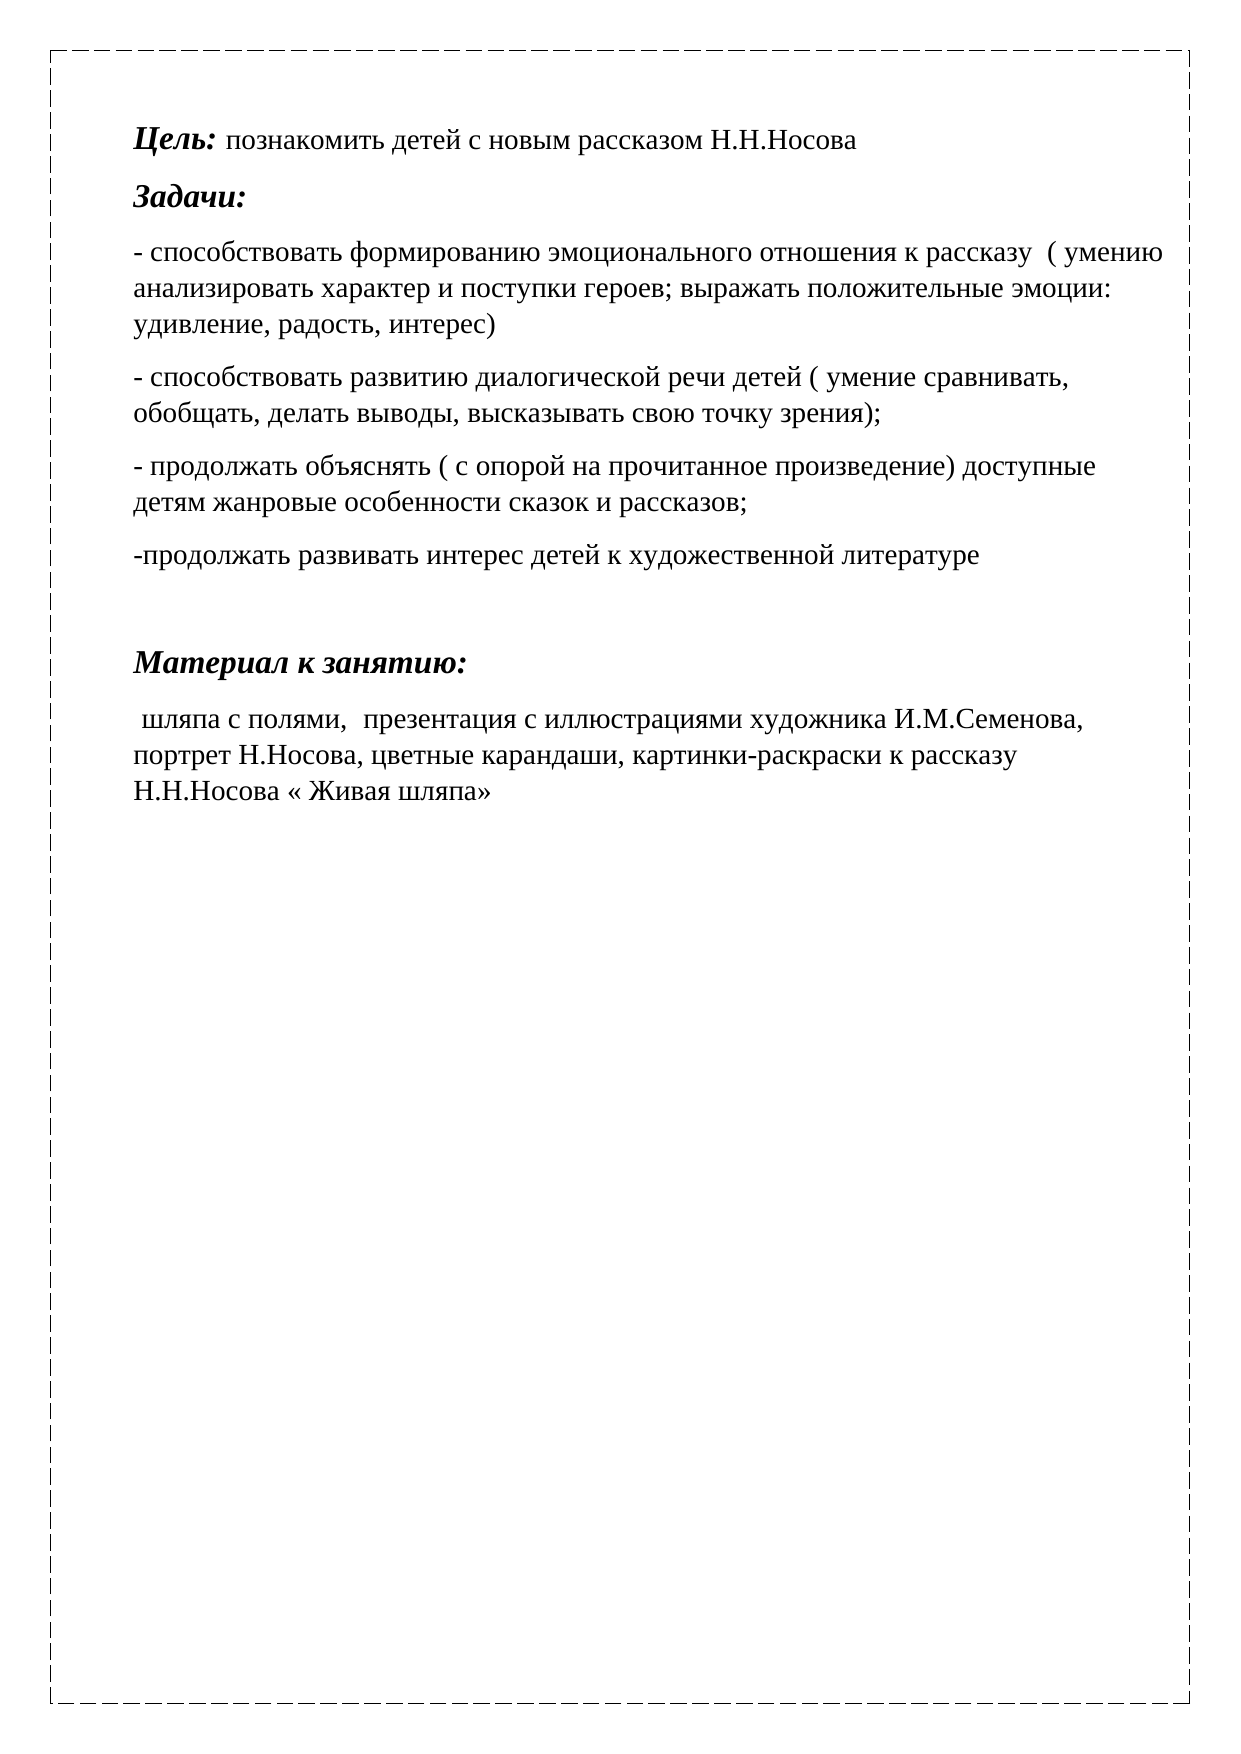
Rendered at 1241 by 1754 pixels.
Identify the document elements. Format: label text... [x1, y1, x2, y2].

text - способствовать развитию диалогической речи детей ( умение сравнивать, обобщать, делать выводы, высказывать свою точку зрения); [133, 359, 1152, 429]
text - способствовать формированию эмоционального отношения к рассказу ( умению анализировать характер и поступки героев; выражать положительные эмоции: удивление, радость, интерес) [133, 234, 1181, 340]
text шляпа с полями, презентация с иллюстрациями художника И.М.Семенова, портрет Н.Носова, цветные карандаши, картинки-раскраски к рассказу Н.Н.Носова « Живая шляпа» [133, 701, 1152, 807]
text - продолжать объяснять ( с опорой на прочитанное произведение) доступные детям жанровые особенности сказок и рассказов; [133, 448, 1152, 518]
text Материал к занятию: [133, 643, 1152, 681]
text -продолжать развивать интерес детей к художественной литературе [133, 537, 1152, 571]
text Задачи: [133, 176, 1152, 214]
text Цель: познакомить детей с новым рассказом Н.Н.Носова [133, 118, 1152, 156]
